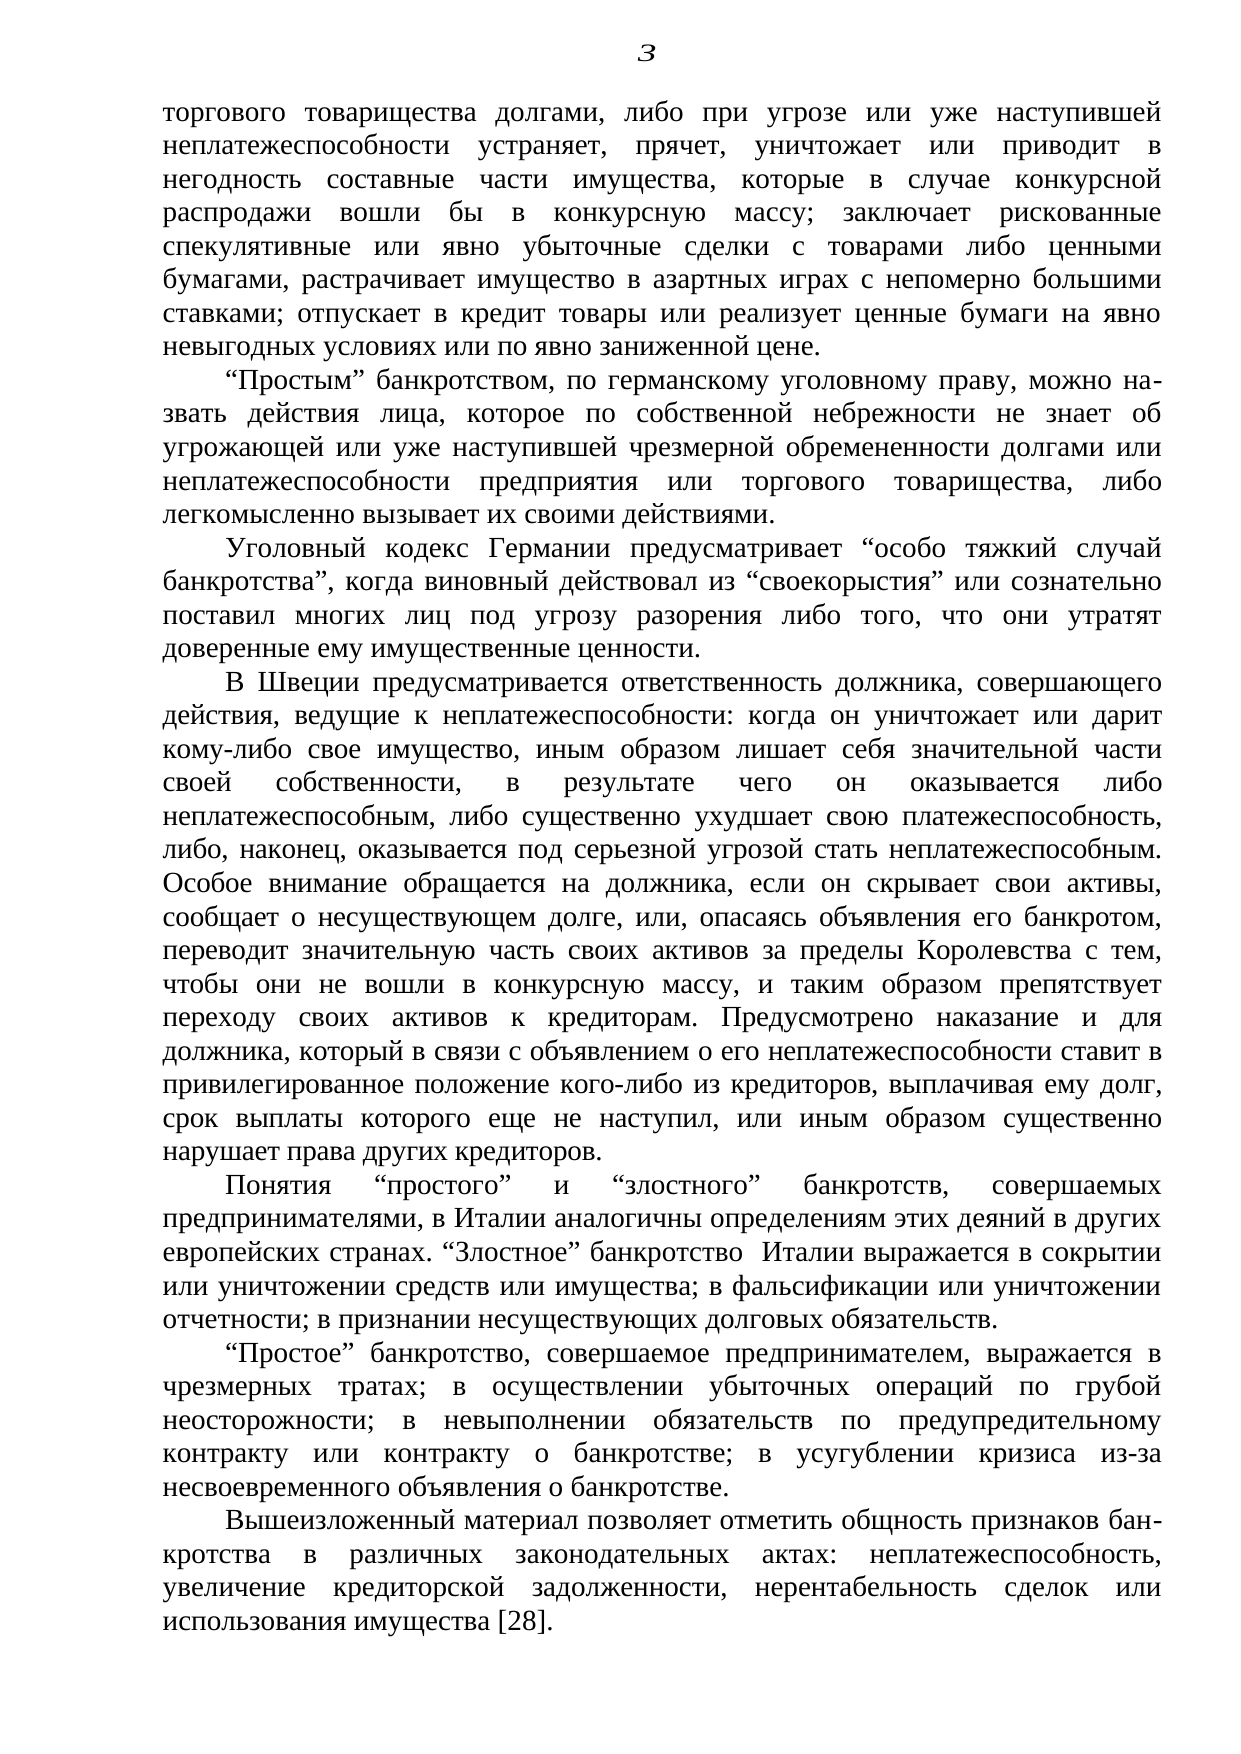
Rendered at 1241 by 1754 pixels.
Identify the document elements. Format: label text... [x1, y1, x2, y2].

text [162, 94, 1162, 362]
text “Простым” банкротством, по германскому уголовному праву, можно назвать действия лица, которое по собственной небрежности не знает об угрожающей или уже наступившей чрезмерной обремененности долгами или неплатежеспособности предприятия или торгового товарищества, либо легкомысленно вызывает их своими действиями. [162, 362, 1162, 530]
text Уголовный кодекс Германии предусматривает “особо тяжкий случай банкротства”, когда виновный действовал из “своекорыстия” или сознательно поставил многих лиц под угрозу разорения либо того, что они утратят доверенные ему имущественные ценности. [162, 530, 1162, 664]
text В Швеции предусматривается ответственность должника, совершающего действия, ведущие к неплатежеспособности: когда он уничтожает или дарит кому-либо свое имущество, иным образом лишает себя значительной части своей собственности, в результате чего он оказывается либо неплатежеспособным, либо существенно ухудшает свою платежеспособность, либо, наконец, оказывается под серьезной угрозой стать неплатежеспособным. Особое внимание обращается на должника, если он скрывает свои активы, сообщает о несуществующем долге, или, опасаясь объявления его банкротом, переводит значительную часть своих активов за пределы Королевства с тем, чтобы они не вошли в конкурсную массу, и таким образом препятствует переходу своих активов к кредиторам. Предусмотрено наказание и для должника, который в связи с объявлением о его неплатежеспособности ставит в привилегированное положение кого-либо из кредиторов, выплачивая ему долг, срок выплаты которого еще не наступил, или иным образом существенно нарушает права других кредиторов. [162, 664, 1162, 1167]
text “Простое” банкротство, совершаемое предпринимателем, выражается в чрезмерных тратах; в осуществлении убыточных операций по грубой неосторожности; в невыполнении обязательств по предупредительному контракту или контракту о банкротстве; в усугублении кризиса из-за несвоевременного объявления о банкротстве. [162, 1335, 1162, 1502]
text Вышеизложенный материал позволяет отметить общность признаков банкротства в различных законодательных актах: неплатежеспособность, увеличение кредиторской задолженности, нерентабельность сделок или использования имущества [28]. [162, 1502, 1162, 1637]
text Понятия “простого” и “злостного” банкротств, совершаемых предпринимателями, в Италии аналогичны определениям этих деяний в других европейских странах. “Злостное” банкротство Италии выражается в сокрытии или уничтожении средств или имущества; в фальсификации или уничтожении отчетности; в признании несуществующих долговых обязательств. [162, 1167, 1162, 1335]
